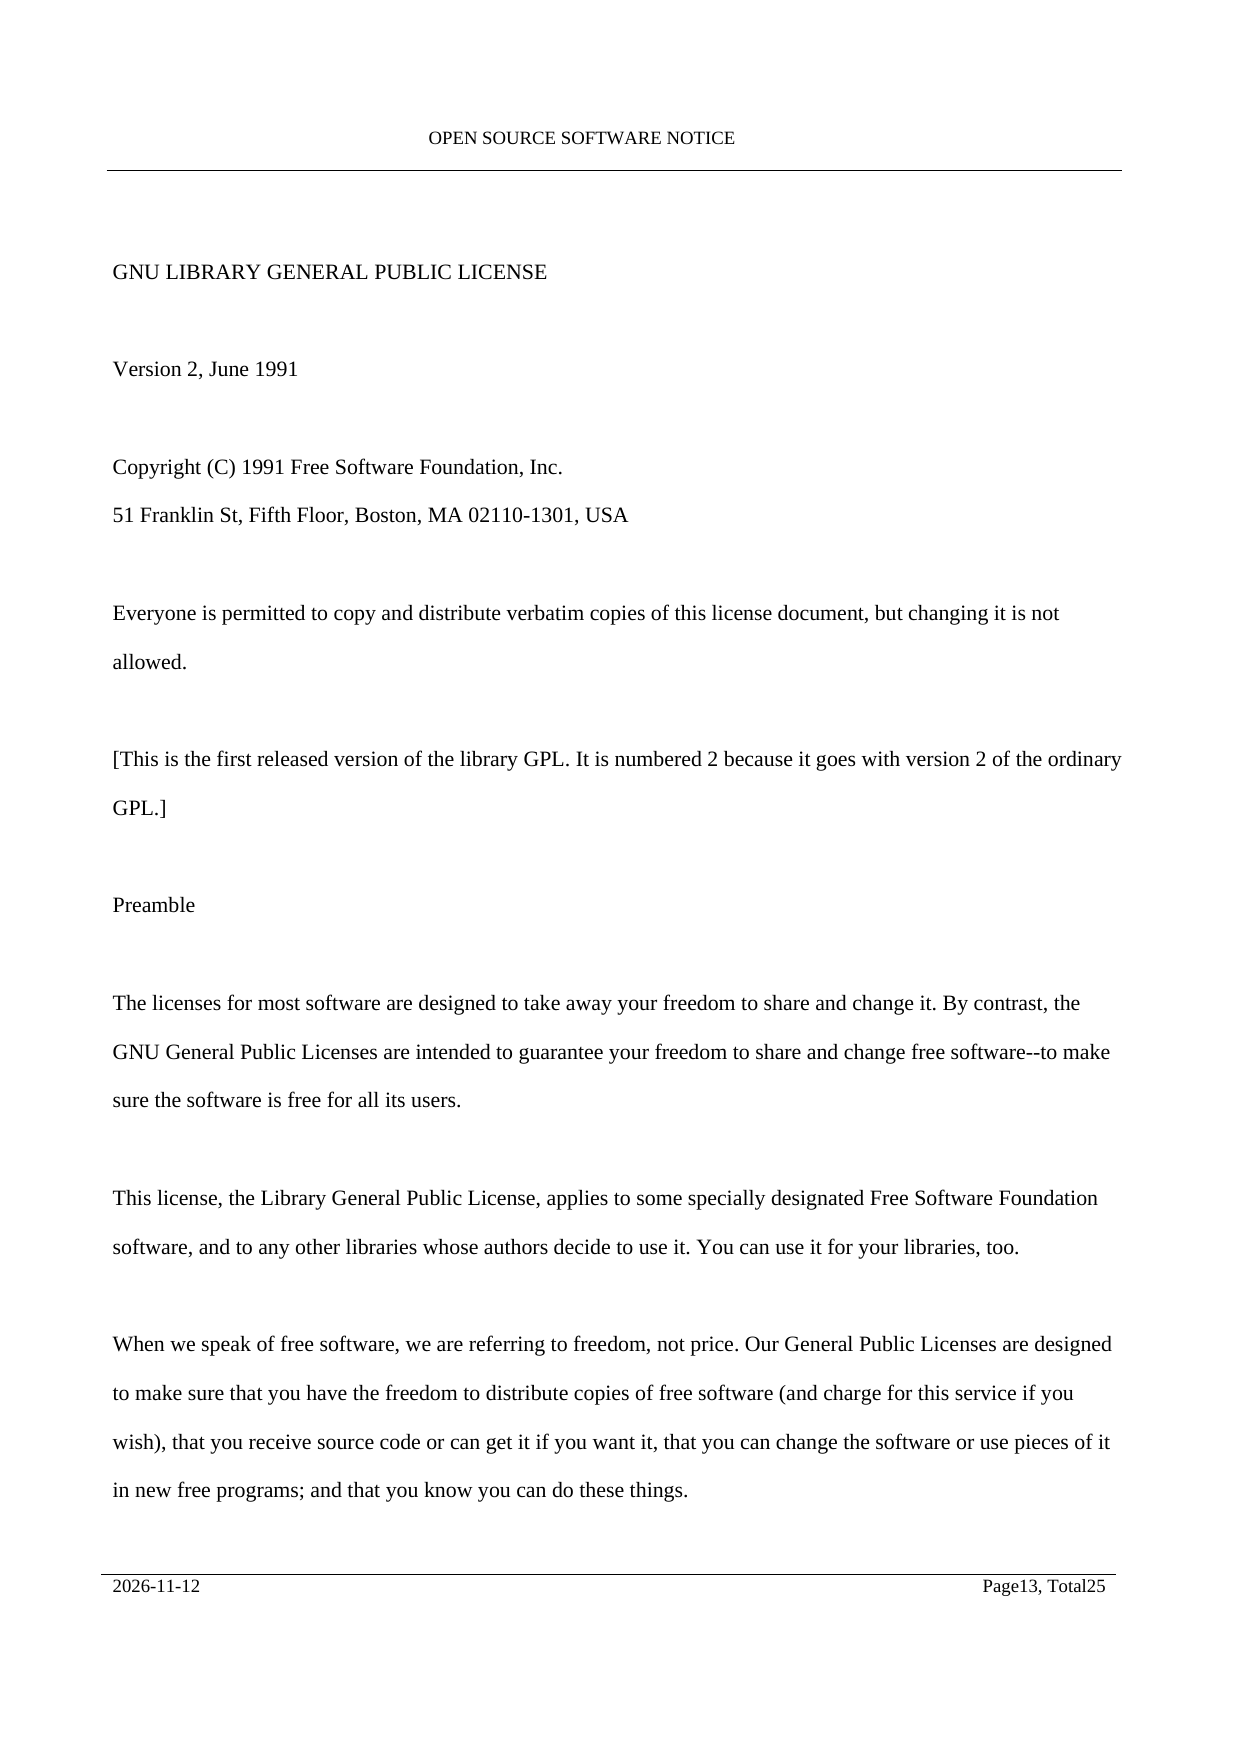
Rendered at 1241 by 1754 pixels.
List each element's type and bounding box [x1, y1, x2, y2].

text [112, 206, 1128, 1506]
